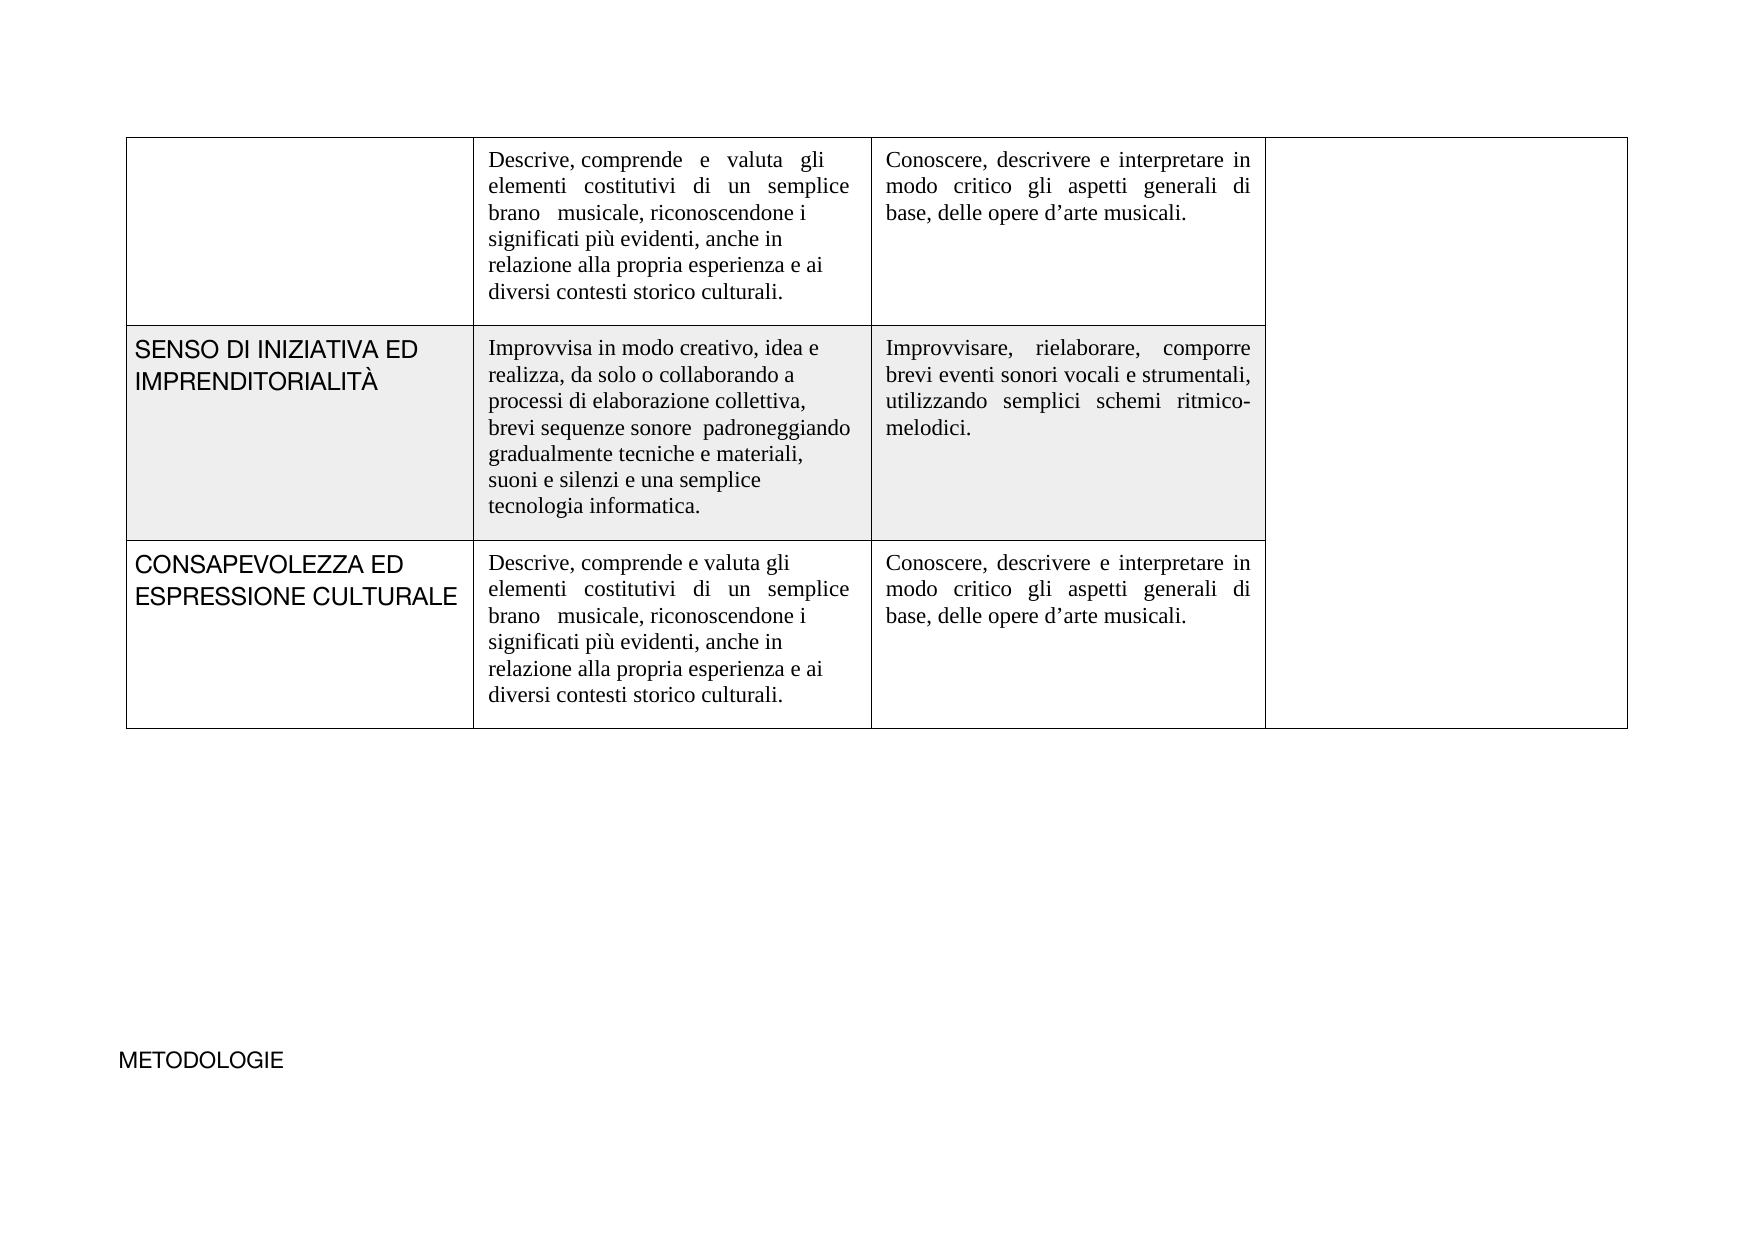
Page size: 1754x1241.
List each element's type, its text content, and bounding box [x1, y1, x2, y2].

table_cell Conoscere, descrivere e interpretare in modo critico gli aspetti generali di base, delle opere d’arte musicali. [872, 541, 1265, 728]
table_cell SENSO DI INIZIATIVA ED IMPRENDITORIALITÀ [127, 326, 473, 540]
table_cell Improvvisare, rielaborare, comporre brevi eventi sonori vocali e strumentali, utilizzando semplici schemi ritmico- melodici. [872, 326, 1265, 540]
table_cell Descrive, comprende e valuta gli elementi costitutivi di un semplice brano musicale, riconoscendone i significati più evidenti, anche in relazione alla propria esperienza e ai diversi contesti storico culturali. [474, 138, 871, 325]
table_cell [127, 138, 473, 325]
table_cell Descrive, comprende e valuta gli elementi costitutivi di un semplice brano musicale, riconoscendone i significati più evidenti, anche in relazione alla propria esperienza e ai diversi contesti storico culturali. [474, 541, 871, 728]
table_cell CONSAPEVOLEZZA ED ESPRESSIONE CULTURALE [127, 541, 473, 728]
table_cell Improvvisa in modo creativo, idea e realizza, da solo o collaborando a processi di elaborazione collettiva, brevi sequenze sonore padroneggiando gradualmente tecniche e materiali, suoni e silenzi e una semplice tecnologia informatica. [474, 326, 871, 540]
text METODOLOGIE [118, 1047, 1636, 1075]
table_cell Conoscere, descrivere e interpretare in modo critico gli aspetti generali di base, delle opere d’arte musicali. [872, 138, 1265, 325]
